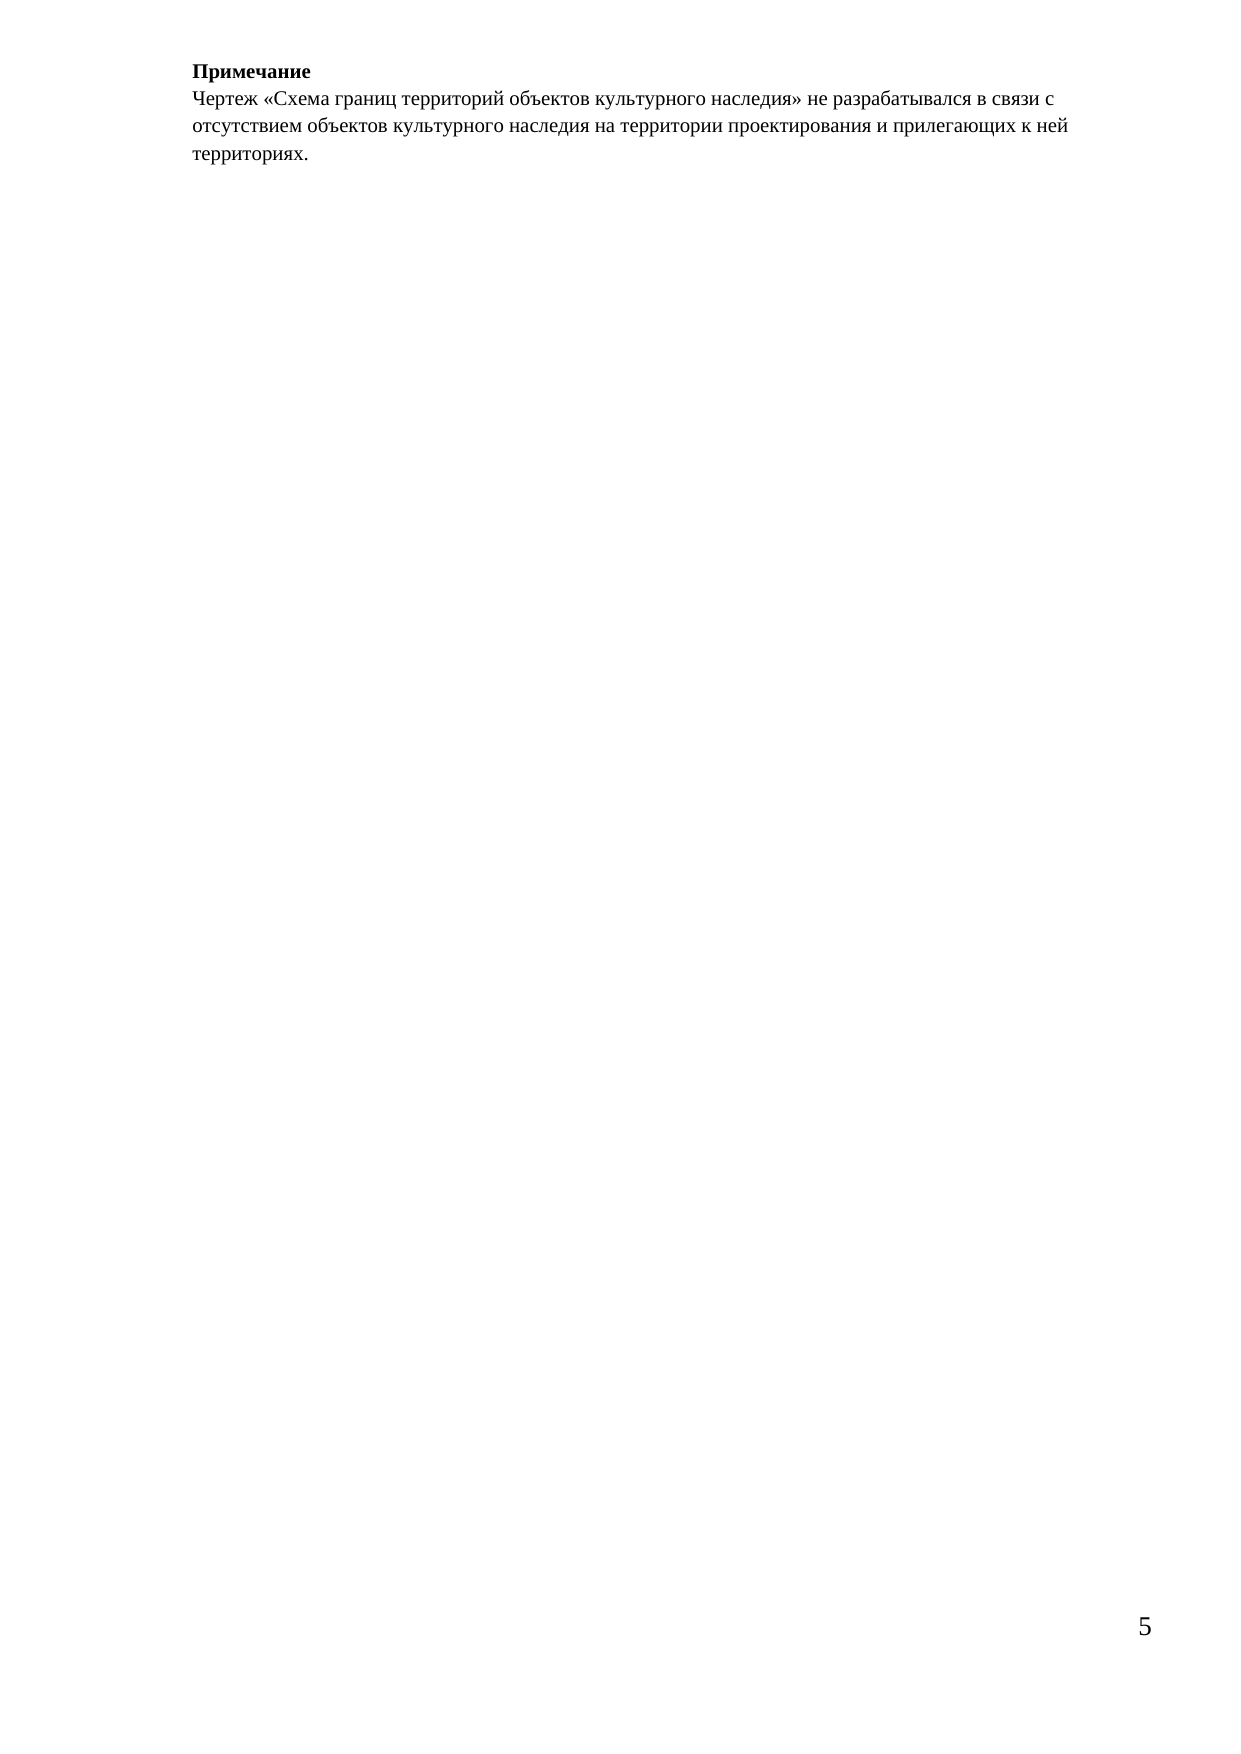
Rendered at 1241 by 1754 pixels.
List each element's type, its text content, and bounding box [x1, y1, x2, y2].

text Примечание [192, 59, 1152, 83]
text Чертеж «Схема границ территорий объектов культурного наследия» не разрабатывался в связи с отсутствием объектов культурного наследия на территории проектирования и прилегающих к ней территориях. [192, 86, 1152, 165]
